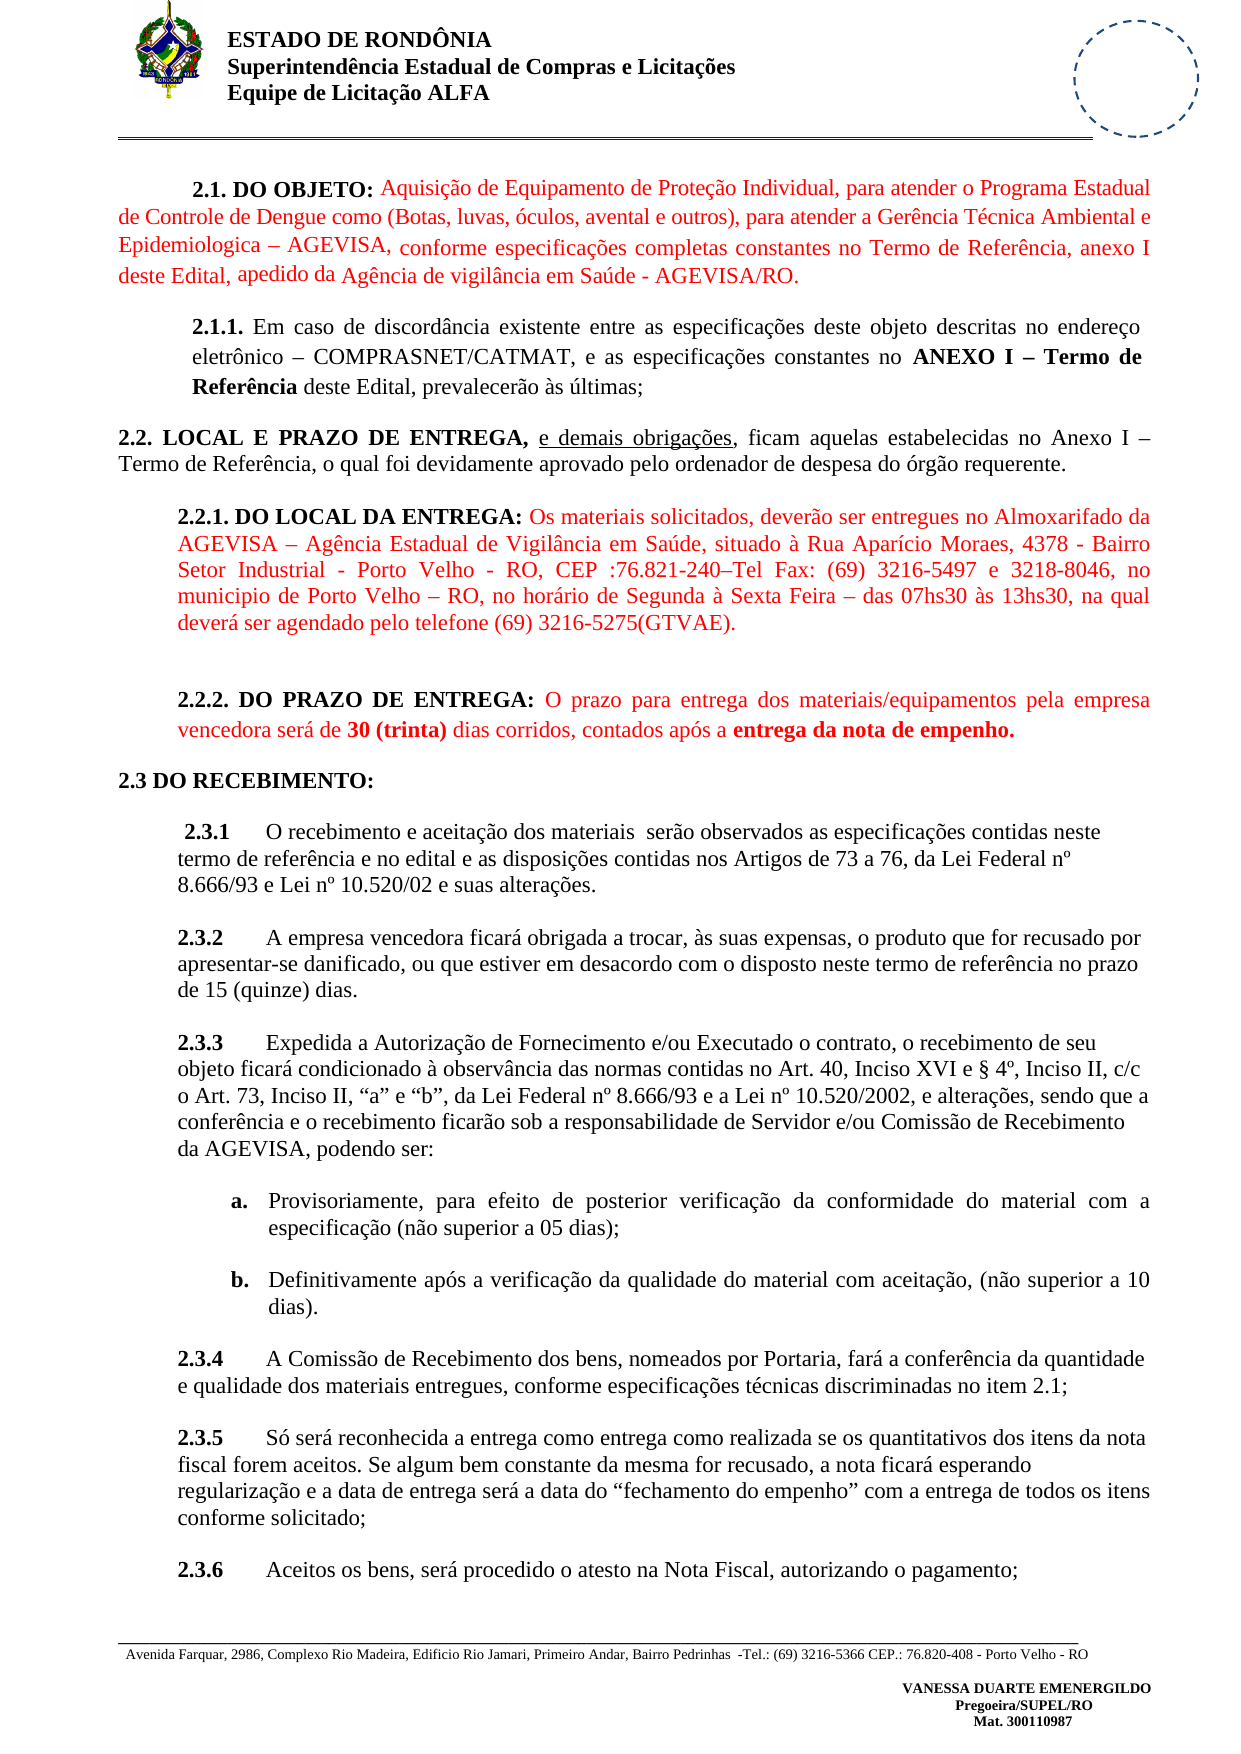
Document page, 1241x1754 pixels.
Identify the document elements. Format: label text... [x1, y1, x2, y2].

text 2.2.2. DO PRAZO DE ENTREGA: O prazo para entrega dos materiais/equipamentos pela empresa vencedora será de 30 (trinta) dias corridos, contados após a entrega da nota de empenho. [177, 686, 1152, 743]
picture [133, 0, 205, 100]
list A empresa vencedora ficará obrigada a trocar, às suas expensas, o produto que for recusado por apresentar-se danificado, ou que estiver em desacordo com o disposto neste termo de referência no prazo de 15 (quinze) dias. [177, 924, 1152, 1003]
list Aceitos os bens, será procedido o atesto na Nota Fiscal, autorizando o pagamento; [177, 1556, 1152, 1583]
list Expedida a Autorização de Fornecimento e/ou Executado o contrato, o recebimento de seu objeto ficará condicionado à observância das normas contidas no Art. 40, Inciso XVI e § 4º, Inciso II, c/c o Art. 73, Inciso II, “a” e “b”, da Lei Federal nº 8.666/93 e a Lei nº 10.520/2002, e alterações, sendo que a conferência e o recebimento ficarão sob a responsabilidade de Servidor e/ou Comissão de Recebimento da AGEVISA, podendo ser: [177, 1029, 1152, 1161]
text 2.2. LOCAL E PRAZO DE ENTREGA, e demais obrigações, ficam aquelas estabelecidas no Anexo I – Termo de Referência, o qual foi devidamente aprovado pelo ordenador de despesa do órgão requerente. [118, 424, 1152, 477]
text 2.1. DO OBJETO: Aquisição de Equipamento de Proteção Individual, para atender o Programa Estadual de Controle de Dengue como (Botas, luvas, óculos, avental e outros), para atender a Gerência Técnica Ambiental e Epidemiologica – AGEVISA, conforme especificações completas constantes no Termo de Referência, anexo I deste Edital, apedido da Agência de vigilância em Saúde - AGEVISA/RO. [118, 174, 1152, 289]
text 2.2.1. DO LOCAL DA ENTREGA: Os materiais solicitados, deverão ser entregues no Almoxarifado da AGEVISA – Agência Estadual de Vigilância em Saúde, situado à Rua Aparício Moraes, 4378 - Bairro Setor Industrial - Porto Velho - RO, CEP :76.821-240–Tel Fax: (69) 3216-5497 e 3218-8046, no municipio de Porto Velho – RO, no horário de Segunda à Sexta Feira – das 07hs30 às 13hs30, na qual deverá ser agendado pelo telefone (69) 3216-5275(GTVAE). [177, 503, 1152, 635]
list A Comissão de Recebimento dos bens, nomeados por Portaria, fará a conferência da quantidade e qualidade dos materiais entregues, conforme especificações técnicas discriminadas no item 2.1; [177, 1345, 1152, 1398]
list Provisoriamente, para efeito de posterior verificação da conformidade do material com a especificação (não superior a 05 dias); [231, 1187, 1152, 1240]
text 2.3 DO RECEBIMENTO: [118, 767, 1152, 794]
list O recebimento e aceitação dos materiais serão observados as especificações contidas neste termo de referência e no edital e as disposições contidas nos Artigos de 73 a 76, da Lei Federal nº 8.666/93 e Lei nº 10.520/02 e suas alterações. [177, 818, 1152, 897]
list Só será reconhecida a entrega como entrega como realizada se os quantitativos dos itens da nota fiscal forem aceitos. Se algum bem constante da mesma for recusado, a nota ficará esperando regularização e a data de entrega será a data do “fechamento do empenho” com a entrega de todos os itens conforme solicitado; [177, 1424, 1152, 1530]
list Definitivamente após a verificação da qualidade do material com aceitação, (não superior a 10 dias). [231, 1266, 1152, 1319]
text 2.1.1. Em caso de discordância existente entre as especificações deste objeto descritas no endereço eletrônico – COMPRASNET/CATMAT, e as especificações constantes no ANEXO I – Termo de Referência deste Edital, prevalecerão às últimas; [118, 313, 1152, 399]
